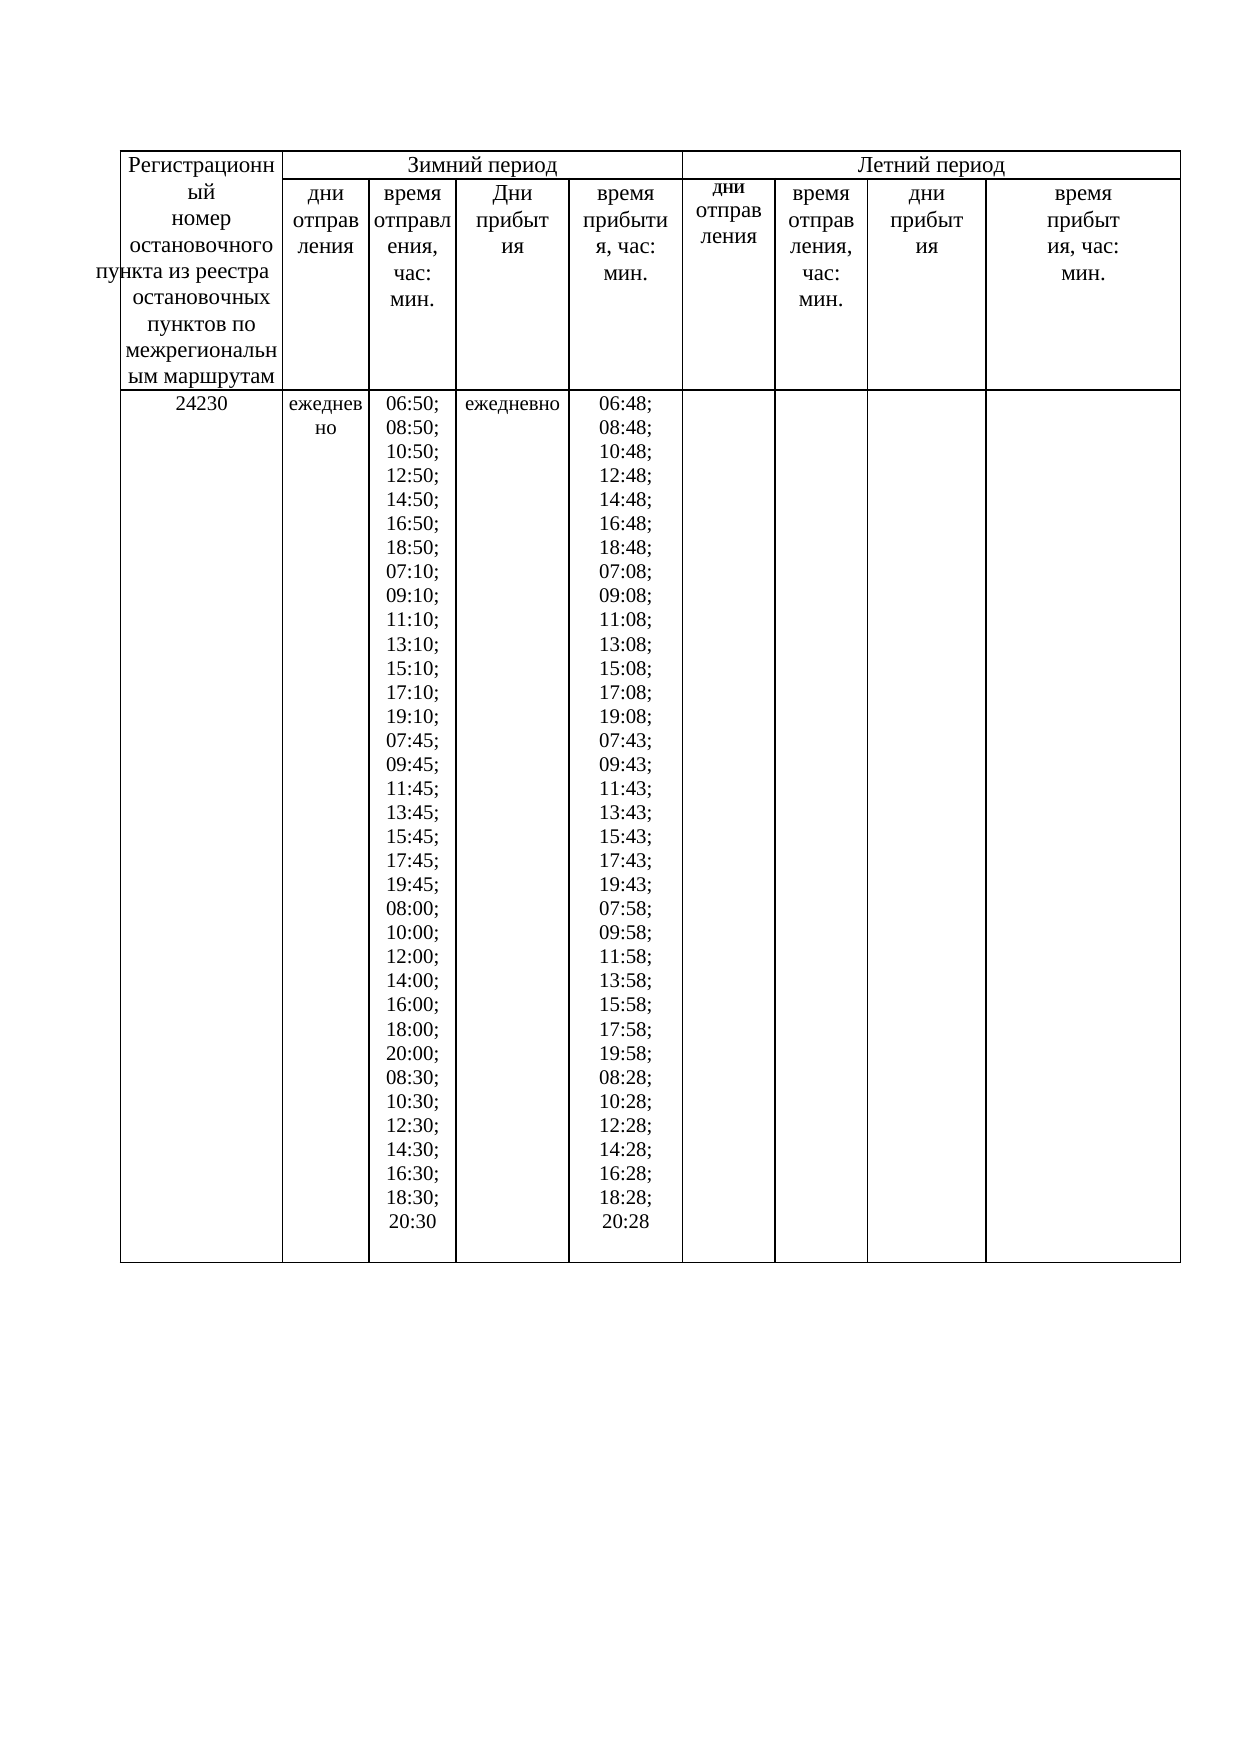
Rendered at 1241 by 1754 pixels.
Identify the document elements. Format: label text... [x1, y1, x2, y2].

table_cell 24230 [121, 391, 282, 1262]
table_cell ДНИ отправ ления [683, 180, 774, 389]
table_cell время отправ ления, час: мин. [776, 180, 867, 389]
table_cell [987, 391, 1180, 1262]
table_cell [683, 391, 774, 1262]
table_header Летний период [683, 152, 1180, 178]
table_cell 06:50; 08:50; 10:50; 12:50; 14:50; 16:50; 18:50; 07:10; 09:10; 11:10; 13:10; 15:10; 17:10; 19:10; 07:45; 09:45; 11:45; 13:45; 15:45; 17:45; 19:45; 08:00; 10:00; 12:00; 14:00; 16:00; 18:00; 20:00; 08:30; 10:30; 12:30; 14:30; 16:30; 18:30; 20:30 [370, 391, 455, 1262]
table_cell время прибыти я, час: мин. [570, 180, 682, 389]
table_cell Дни прибыт ия [457, 180, 568, 389]
table_cell время прибыт ия, час: мин. [987, 180, 1180, 389]
table_cell дни прибыт ия [868, 180, 985, 389]
table_cell время отправл ения, час: мин. [370, 180, 455, 389]
table_cell ежедневно [457, 391, 568, 1262]
table_cell дни отправ ления [283, 180, 368, 389]
table_header Зимний период [283, 152, 682, 178]
table_cell [776, 391, 867, 1262]
table_cell 06:48; 08:48; 10:48; 12:48; 14:48; 16:48; 18:48; 07:08; 09:08; 11:08; 13:08; 15:08; 17:08; 19:08; 07:43; 09:43; 11:43; 13:43; 15:43; 17:43; 19:43; 07:58; 09:58; 11:58; 13:58; 15:58; 17:58; 19:58; 08:28; 10:28; 12:28; 14:28; 16:28; 18:28; 20:28 [570, 391, 682, 1262]
table_header Регистрационный номер остановочного пункта из реестра остановочных пунктов по межрегиональным маршрутам регулярных перевозок [121, 152, 282, 389]
table_cell [868, 391, 985, 1262]
table_cell ежедневно [283, 391, 368, 1262]
